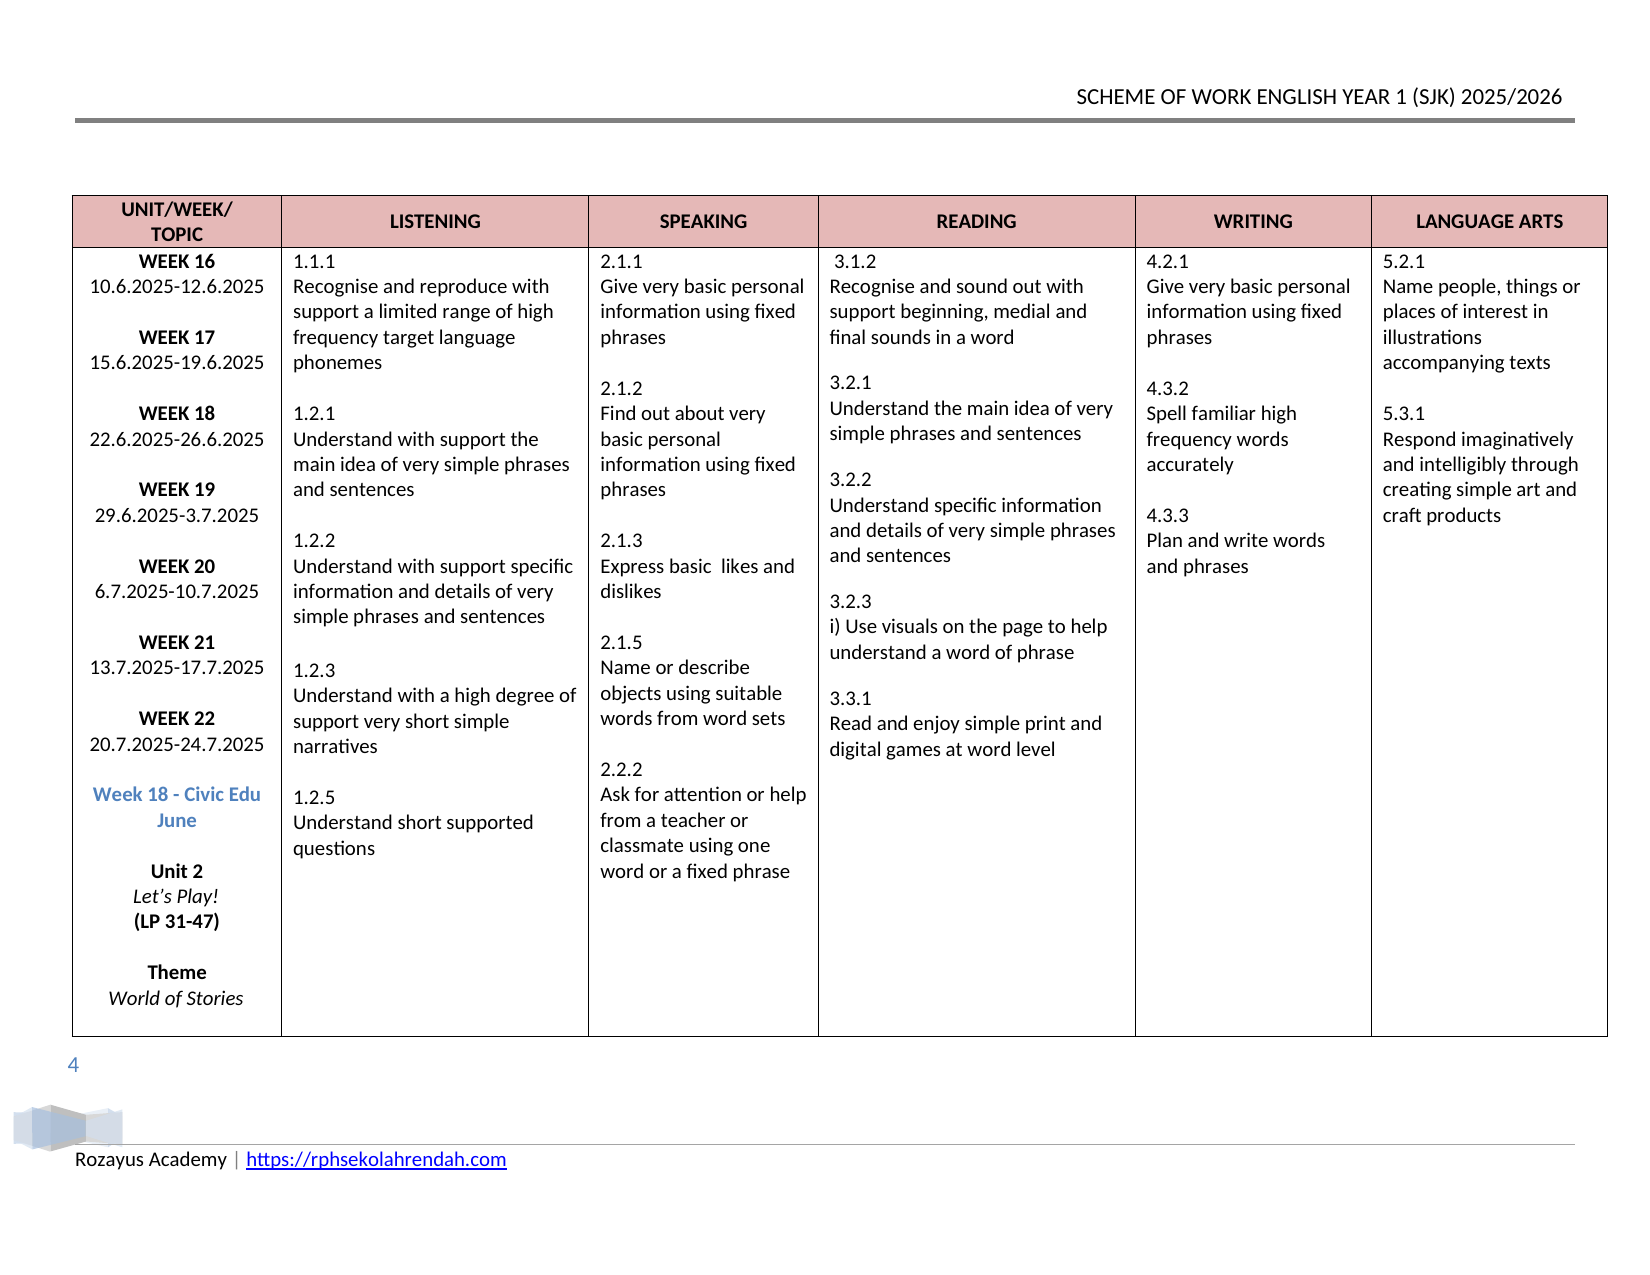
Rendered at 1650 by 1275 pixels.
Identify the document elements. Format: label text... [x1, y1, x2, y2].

table_header READING [819, 196, 1135, 247]
table_header UNIT/WEEK/ TOPIC [73, 196, 281, 247]
table_header LISTENING [282, 196, 588, 247]
table_header LANGUAGE ARTS [1372, 196, 1607, 247]
table_cell 3.1.2 Recognise and sound out with support beginning, medial and final sounds in a word 3.2.1 Understand the main idea of very simple phrases and sentences 3.2.2 Understand specific information and details of very simple phrases and sentences 3.2.3 i) Use visuals on the page to help understand a word of phrase 3.3.1 Read and enjoy simple print and digital games at word level [819, 248, 1135, 1036]
table_cell WEEK 16 10.6.2025-12.6.2025 WEEK 17 15.6.2025-19.6.2025 WEEK 18 22.6.2025-26.6.2025 WEEK 19 29.6.2025-3.7.2025 WEEK 20 6.7.2025-10.7.2025 WEEK 21 13.7.2025-17.7.2025 WEEK 22 20.7.2025-24.7.2025 Week 18 - Civic Edu June Unit 2 Let’s Play! (LP 31-47) Theme World of Stories [73, 248, 281, 1036]
table_cell 5.2.1 Name people, things or places of interest in illustrations accompanying texts 5.3.1 Respond imaginatively and intelligibly through creating simple art and craft products [1372, 248, 1607, 1036]
table_header WRITING [1136, 196, 1371, 247]
table_cell 4.2.1 Give very basic personal information using fixed phrases 4.3.2 Spell familiar high frequency words accurately 4.3.3 Plan and write words and phrases [1136, 248, 1371, 1036]
table_cell 2.1.1 Give very basic personal information using fixed phrases 2.1.2 Find out about very basic personal information using fixed phrases 2.1.3 Express basic likes and dislikes 2.1.5 Name or describe objects using suitable words from word sets 2.2.2 Ask for attention or help from a teacher or classmate using one word or a fixed phrase [589, 248, 818, 1036]
table_cell 1.1.1 Recognise and reproduce with support a limited range of high frequency target language phonemes 1.2.1 Understand with support the main idea of very simple phrases and sentences 1.2.2 Understand with support specific information and details of very simple phrases and sentences 1.2.3 Understand with a high degree of support very short simple narratives 1.2.5 Understand short supported questions [282, 248, 588, 1036]
table_header SPEAKING [589, 196, 818, 247]
